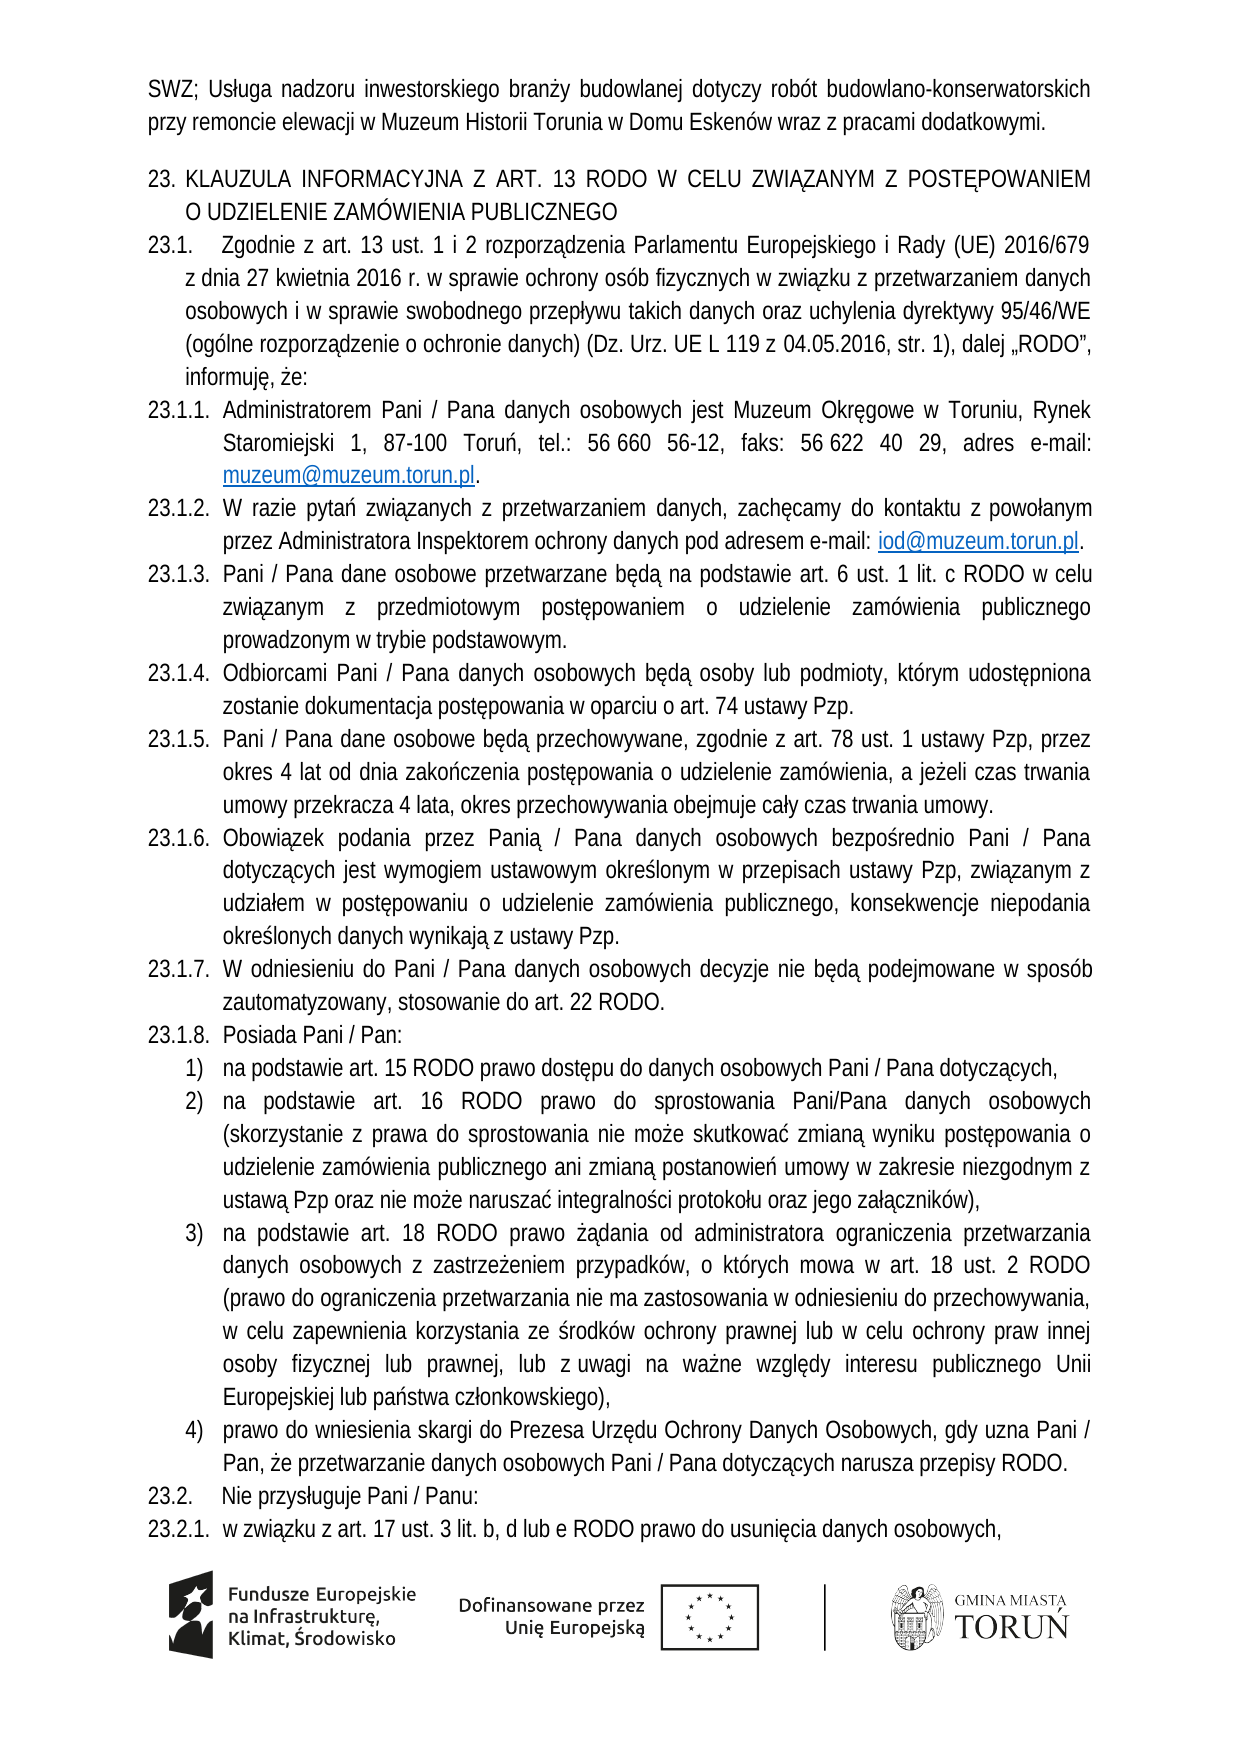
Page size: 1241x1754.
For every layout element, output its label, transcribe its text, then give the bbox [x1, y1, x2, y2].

list prawo do wniesienia skargi do Prezesa Urzędu Ochrony Danych Osobowych, gdy uzna Pani / Pan, że przetwarzanie danych osobowych Pani / Pana dotyczących narusza przepisy RODO. [185, 1415, 1093, 1477]
list Posiada Pani / Pan: [148, 1020, 1093, 1049]
list W odniesieniu do Pani / Pana danych osobowych decyzje nie będą podejmowane w sposób zautomatyzowany, stosowanie do art. 22 RODO. [148, 954, 1093, 1016]
list Odbiorcami Pani / Pana danych osobowych będą osoby lub podmioty, którym udostępniona zostanie dokumentacja postępowania w oparciu o art. 74 ustawy Pzp. [148, 658, 1093, 719]
picture [147, 1548, 1093, 1681]
list Nie przysługuje Pani / Panu: [148, 1481, 1093, 1509]
list w związku z art. 17 ust. 3 lit. b, d lub e RODO prawo do usunięcia danych osobowych, [148, 1514, 1093, 1542]
list na podstawie art. 16 RODO prawo do sprostowania Pani/Pana danych osobowych (skorzystanie z prawa do sprostowania nie może skutkować zmianą wyniku postępowania o udzielenie zamówienia publicznego ani zmianą postanowień umowy w zakresie niezgodnym z ustawą Pzp oraz nie może naruszać integralności protokołu oraz jego załączników), [185, 1086, 1093, 1213]
list Pani / Pana dane osobowe przetwarzane będą na podstawie art. 6 ust. 1 lit. c RODO w celu związanym z przedmiotowym postępowaniem o udzielenie zamówienia publicznego prowadzonym w trybie podstawowym. [148, 559, 1093, 654]
list na podstawie art. 15 RODO prawo dostępu do danych osobowych Pani / Pana dotyczących, [185, 1053, 1093, 1082]
list Zgodnie z art. 13 ust. 1 i 2 rozporządzenia Parlamentu Europejskiego i Rady (UE) 2016/679 z dnia 27 kwietnia 2016 r. w sprawie ochrony osób fizycznych w związku z przetwarzaniem danych osobowych i w sprawie swobodnego przepływu takich danych oraz uchylenia dyrektywy 95/46/WE (ogólne rozporządzenie o ochronie danych) (Dz. Urz. UE L 119 z 04.05.2016, str. 1), dalej „RODO”, informuję, że: [148, 230, 1093, 390]
list Pani / Pana dane osobowe będą przechowywane, zgodnie z art. 78 ust. 1 ustawy Pzp, przez okres 4 lat od dnia zakończenia postępowania o udzielenie zamówienia, a jeżeli czas trwania umowy przekracza 4 lata, okres przechowywania obejmuje cały czas trwania umowy. [148, 724, 1093, 818]
list KLAUZULA INFORMACYJNA Z ART. 13 RODO W CELU ZWIĄZANYM Z POSTĘPOWANIEM O UDZIELENIE ZAMÓWIENIA PUBLICZNEGO [148, 164, 1093, 226]
list Obowiązek podania przez Panią / Pana danych osobowych bezpośrednio Pani / Pana dotyczących jest wymogiem ustawowym określonym w przepisach ustawy Pzp, związanym z udziałem w postępowaniu o udzielenie zamówienia publicznego, konsekwencje niepodania określonych danych wynikają z ustawy Pzp. [148, 822, 1093, 950]
list na podstawie art. 18 RODO prawo żądania od administratora ograniczenia przetwarzania danych osobowych z zastrzeżeniem przypadków, o których mowa w art. 18 ust. 2 RODO (prawo do ograniczenia przetwarzania nie ma zastosowania w odniesieniu do przechowywania, w celu zapewnienia korzystania ze środków ochrony prawnej lub w celu ochrony praw innej osoby fizycznej lub prawnej, lub z uwagi na ważne względy interesu publicznego Unii Europejskiej lub państwa członkowskiego), [185, 1217, 1093, 1411]
list Administratorem Pani / Pana danych osobowych jest Muzeum Okręgowe w Toruniu, Rynek Staromiejski 1, 87-100 Toruń, tel.: 56 660 56-12, faks: 56 622 40 29, adres e-mail: muzeum@muzeum.torun.pl. [148, 394, 1093, 489]
list W razie pytań związanych z przetwarzaniem danych, zachęcamy do kontaktu z powołanym przez Administratora Inspektorem ochrony danych pod adresem e-mail: iod@muzeum.torun.pl. [148, 493, 1093, 555]
